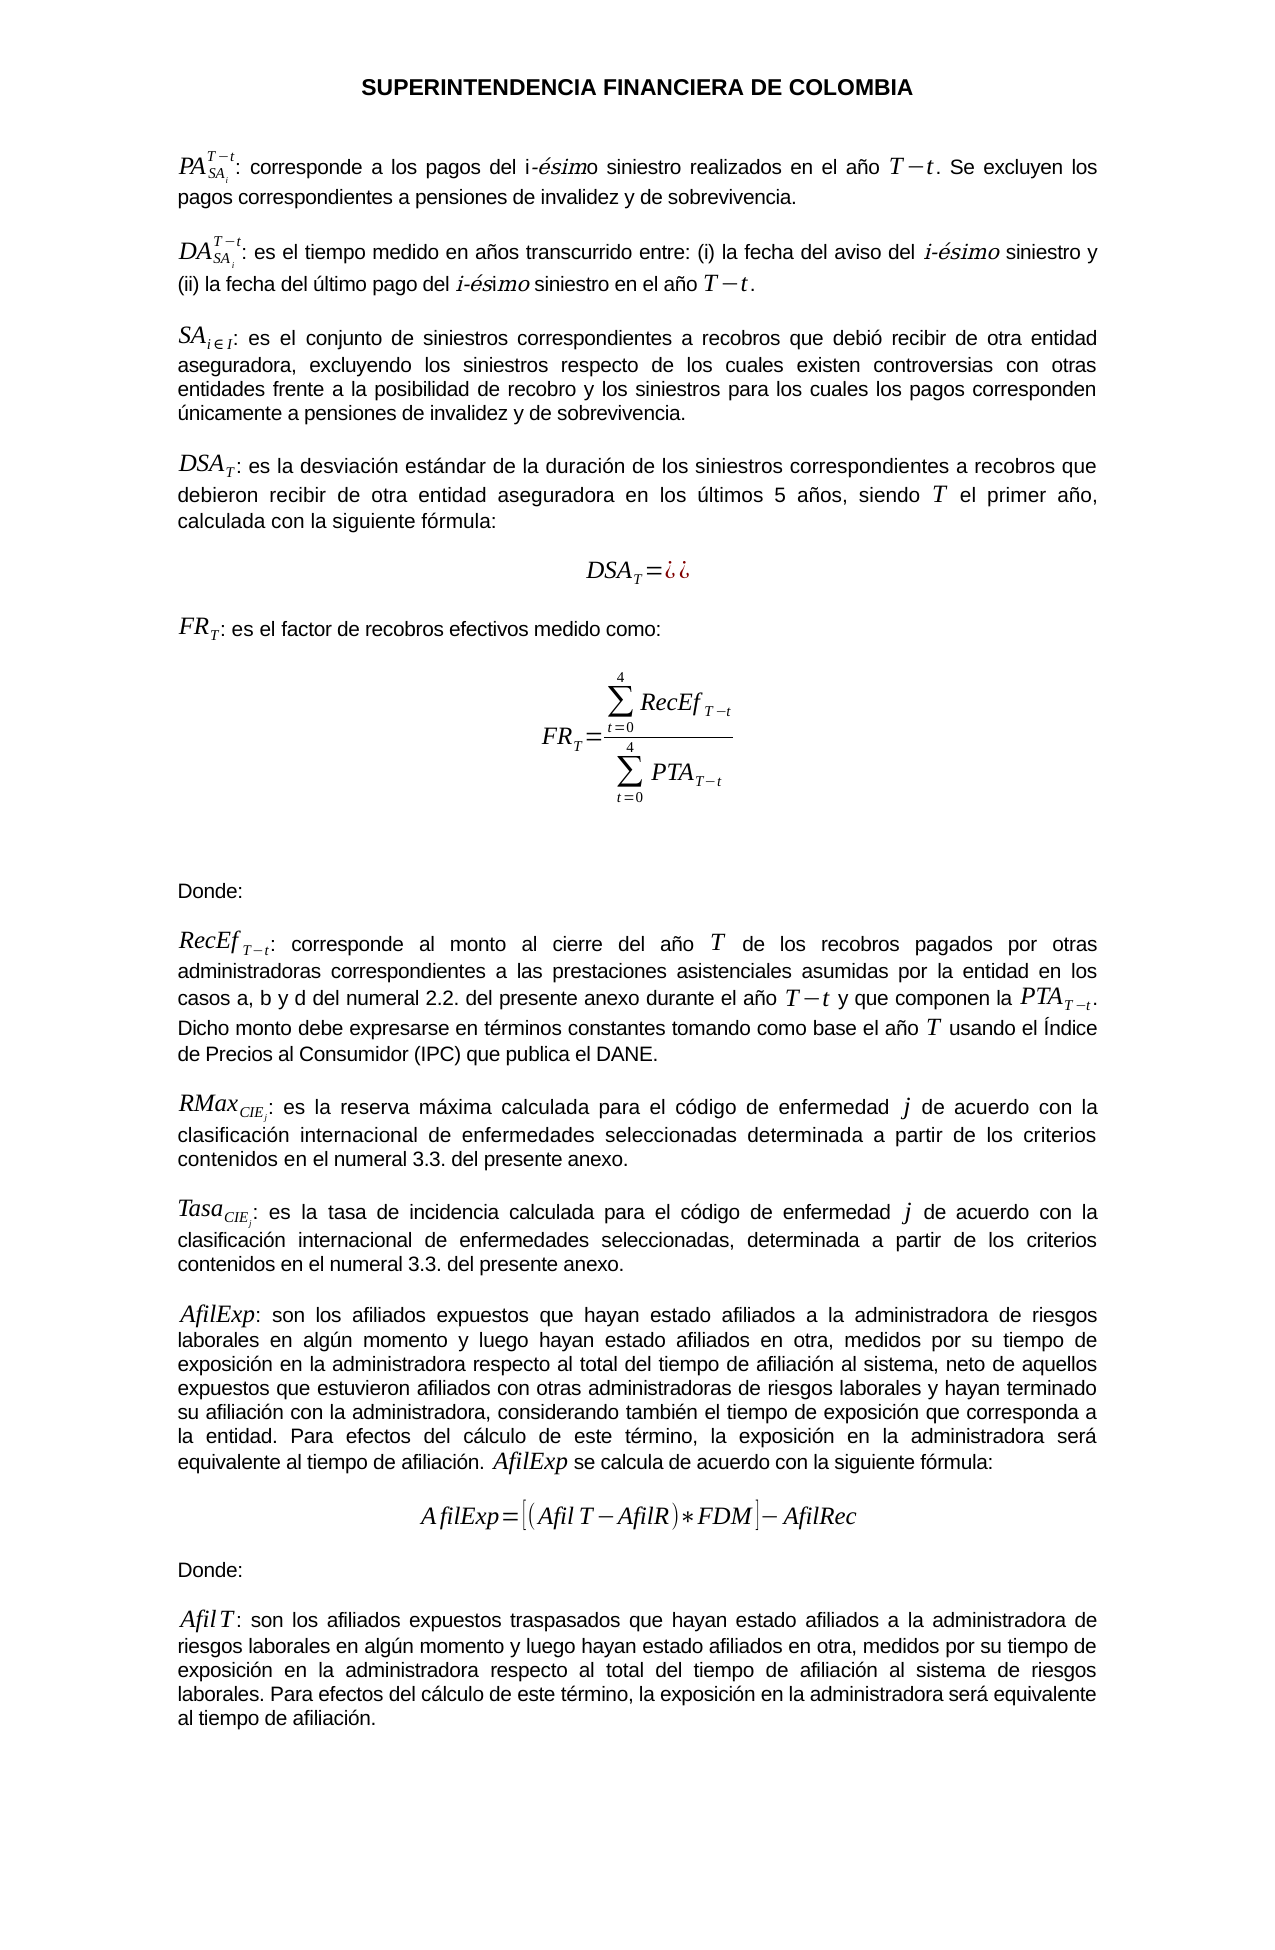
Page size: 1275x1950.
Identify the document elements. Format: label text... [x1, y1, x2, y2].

text : es la reserva máxima calculada para el código de enfermedad de acuerdo con la clasificación internacional de enfermedades seleccionadas determinada a partir de los criterios contenidos en el numeral 3.3. del presente anexo. [177, 1089, 1098, 1171]
text : es el factor de recobros efectivos medido como: [177, 613, 1098, 644]
text : son los afiliados expuestos traspasados que hayan estado afiliados a la administradora de riesgos laborales en algún momento y luego hayan estado afiliados en otra, medidos por su tiempo de exposición en la administradora respecto al total del tiempo de afiliación al sistema de riesgos laborales. Para efectos del cálculo de este término, la exposición en la administradora será equivalente al tiempo de afiliación. [177, 1606, 1098, 1730]
text : corresponde a los pagos del i-ésimo siniestro realizados en el año . Se excluyen los pagos correspondientes a pensiones de invalidez y de sobrevivencia. [177, 148, 1098, 209]
text Donde: [177, 1558, 1098, 1582]
text : son los afiliados expuestos que hayan estado afiliados a la administradora de riesgos laborales en algún momento y luego hayan estado afiliados en otra, medidos por su tiempo de exposición en la administradora respecto al total del tiempo de afiliación al sistema, neto de aquellos expuestos que estuvieron afiliados con otras administradoras de riesgos laborales y hayan terminado su afiliación con la administradora, considerando también el tiempo de exposición que corresponda a la entidad. Para efectos del cálculo de este término, la exposición en la administradora será equivalente al tiempo de afiliación. se calcula de acuerdo con la siguiente fórmula: [177, 1300, 1098, 1476]
text : es la tasa de incidencia calculada para el código de enfermedad de acuerdo con la clasificación internacional de enfermedades seleccionadas, determinada a partir de los criterios contenidos en el numeral 3.3. del presente anexo. [177, 1195, 1098, 1276]
text : es la desviación estándar de la duración de los siniestros correspondientes a recobros que debieron recibir de otra entidad aseguradora en los últimos 5 años, siendo el primer año, calculada con la siguiente fórmula: [177, 449, 1098, 532]
text : es el conjunto de siniestros correspondientes a recobros que debió recibir de otra entidad aseguradora, excluyendo los siniestros respecto de los cuales existen controversias con otras entidades frente a la posibilidad de recobro y los siniestros para los cuales los pagos corresponden únicamente a pensiones de invalidez y de sobrevivencia. [177, 321, 1098, 424]
text : corresponde al monto al cierre del año de los recobros pagados por otras administradoras correspondientes a las prestaciones asistenciales asumidas por la entidad en los casos a, b y d del numeral 2.2. del presente anexo durante el año y que componen la . Dicho monto debe expresarse en términos constantes tomando como base el año usando el Índice de Precios al Consumidor (IPC) que publica el DANE. [177, 927, 1098, 1065]
text Donde: [177, 879, 1098, 903]
text : es el tiempo medido en años transcurrido entre: (i) la fecha del aviso del i-ésimo siniestro y (ii) la fecha del último pago del i-ésimo siniestro en el año . [177, 233, 1098, 297]
